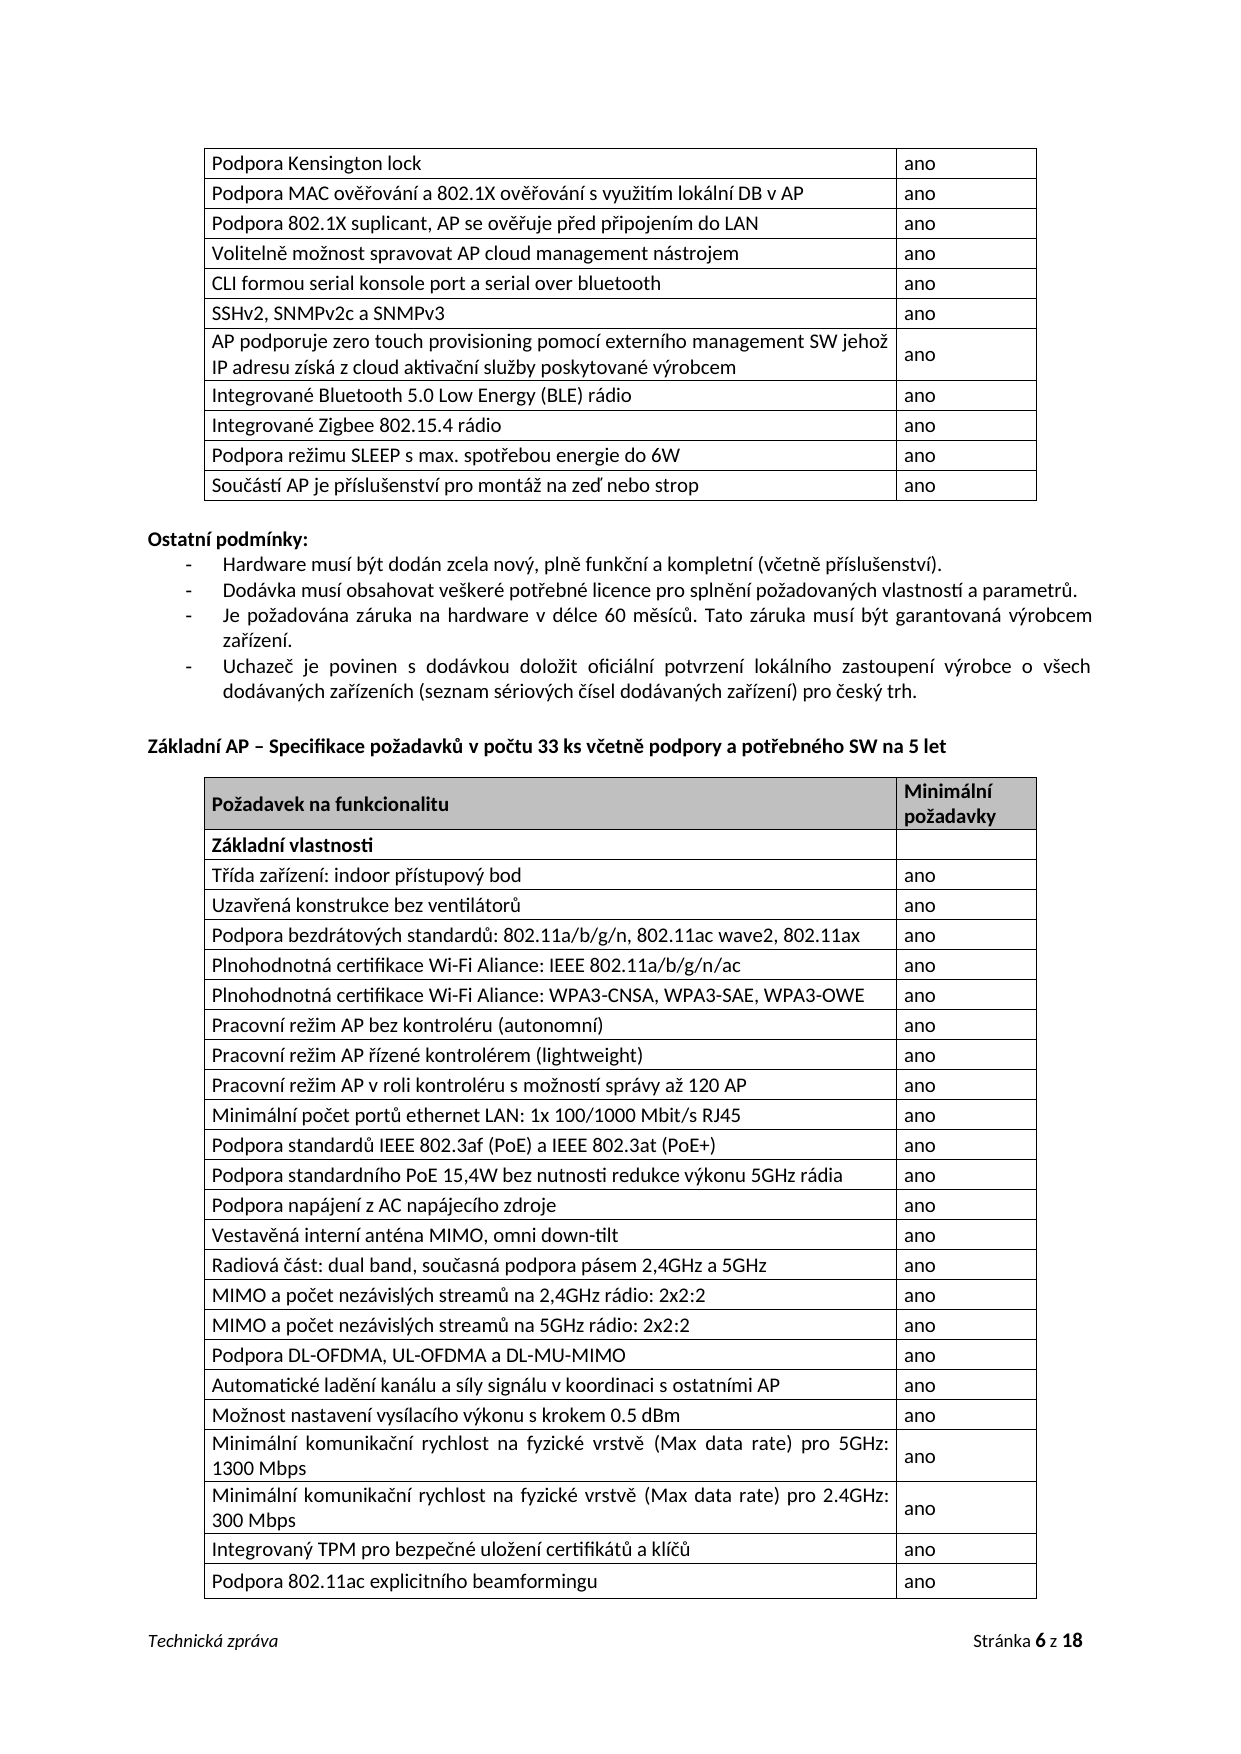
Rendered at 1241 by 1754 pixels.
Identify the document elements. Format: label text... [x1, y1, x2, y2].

table_cell ano [897, 890, 1036, 919]
table_header Požadavek na funkcionalitu [205, 778, 896, 829]
table_cell Plnohodnotná certifikace Wi-Fi Aliance: IEEE 802.11a/b/g/n/ac [205, 950, 896, 979]
table_cell Pracovní režim AP v roli kontroléru s možností správy až 120 AP [205, 1070, 896, 1099]
table_cell ano [897, 209, 1036, 238]
table_cell SSHv2, SNMPv2c a SNMPv3 [205, 299, 896, 328]
list Je požadována záruka na hardware v délce 60 měsíců. Tato záruka musí být garantovaná výrobcem zařízení. [185, 602, 1093, 653]
table_cell ano [897, 1310, 1036, 1339]
table_cell ano [897, 1130, 1036, 1159]
table_cell [897, 830, 1036, 859]
table_cell MIMO a počet nezávislých streamů na 2,4GHz rádio: 2x2:2 [205, 1280, 896, 1309]
table_cell Podpora 802.11ac explicitního beamformingu [205, 1564, 896, 1597]
table_cell Minimální komunikační rychlost na fyzické vrstvě (Max data rate) pro 5GHz: 1300 Mbps [205, 1430, 896, 1481]
table_cell ano [897, 269, 1036, 298]
table_cell ano [897, 441, 1036, 469]
table_cell Pracovní režim AP řízené kontrolérem (lightweight) [205, 1040, 896, 1069]
table_cell Volitelně možnost spravovat AP cloud management nástrojem [205, 239, 896, 268]
table_cell ano [897, 1534, 1036, 1563]
table_cell Integrované Zigbee 802.15.4 rádio [205, 411, 896, 439]
table_cell Integrované Bluetooth 5.0 Low Energy (BLE) rádio [205, 381, 896, 409]
table_cell ano [897, 920, 1036, 949]
text Základní AP – Specifikace požadavků v počtu 33 ks včetně podpory a potřebného SW na 5 let [148, 733, 1093, 758]
table_cell ano [897, 1482, 1036, 1533]
table_cell ano [897, 1070, 1036, 1099]
text Ostatní podmínky: [148, 526, 1093, 551]
table_cell CLI formou serial konsole port a serial over bluetooth [205, 269, 896, 298]
table_cell Podpora napájení z AC napájecího zdroje [205, 1190, 896, 1219]
table_cell ano [897, 239, 1036, 268]
table_cell Třída zařízení: indoor přístupový bod [205, 860, 896, 889]
table_cell ano [897, 950, 1036, 979]
table_cell ano [897, 149, 1036, 178]
table_cell ano [897, 980, 1036, 1009]
table_cell Podpora standardního PoE 15,4W bez nutnosti redukce výkonu 5GHz rádia [205, 1160, 896, 1189]
table_cell ano [897, 411, 1036, 439]
table_cell ano [897, 1160, 1036, 1189]
table_cell MIMO a počet nezávislých streamů na 5GHz rádio: 2x2:2 [205, 1310, 896, 1339]
table_cell ano [897, 1220, 1036, 1249]
table_cell Vestavěná interní anténa MIMO, omni down-tilt [205, 1220, 896, 1249]
table_cell ano [897, 1010, 1036, 1039]
table_cell Minimální komunikační rychlost na fyzické vrstvě (Max data rate) pro 2.4GHz: 300 Mbps [205, 1482, 896, 1533]
list Dodávka musí obsahovat veškeré potřebné licence pro splnění požadovaných vlastností a parametrů. [185, 577, 1093, 602]
table_cell ano [897, 1190, 1036, 1219]
table_cell ano [897, 1040, 1036, 1069]
table_cell ano [897, 1430, 1036, 1481]
table_cell Minimální počet portů ethernet LAN: 1x 100/1000 Mbit/s RJ45 [205, 1100, 896, 1129]
table_cell ano [897, 471, 1036, 499]
table_cell ano [897, 1400, 1036, 1429]
table_cell ano [897, 1564, 1036, 1597]
table_cell ano [897, 381, 1036, 409]
table_cell Možnost nastavení vysílacího výkonu s krokem 0.5 dBm [205, 1400, 896, 1429]
table_cell Podpora MAC ověřování a 802.1X ověřování s využitím lokální DB v AP [205, 179, 896, 208]
table_cell Podpora DL-OFDMA, UL-OFDMA a DL-MU-MIMO [205, 1340, 896, 1369]
table_cell ano [897, 1340, 1036, 1369]
table_cell ano [897, 1370, 1036, 1399]
table_cell ano [897, 179, 1036, 208]
table_cell AP podporuje zero touch provisioning pomocí externího management SW jehož IP adresu získá z cloud aktivační služby poskytované výrobcem [205, 329, 896, 379]
table_cell Integrovaný TPM pro bezpečné uložení certifikátů a klíčů [205, 1534, 896, 1563]
table_header Minimální požadavky [897, 778, 1036, 829]
table_cell Podpora 802.1X suplicant, AP se ověřuje před připojením do LAN [205, 209, 896, 238]
table_cell Uzavřená konstrukce bez ventilátorů [205, 890, 896, 919]
table_cell Podpora režimu SLEEP s max. spotřebou energie do 6W [205, 441, 896, 469]
table_cell Radiová část: dual band, současná podpora pásem 2,4GHz a 5GHz [205, 1250, 896, 1279]
table_cell ano [897, 329, 1036, 379]
table_cell Součástí AP je příslušenství pro montáž na zeď nebo strop [205, 471, 896, 499]
table_cell ano [897, 1280, 1036, 1309]
table_cell Podpora bezdrátových standardů: 802.11a/b/g/n, 802.11ac wave2, 802.11ax [205, 920, 896, 949]
table_cell Základní vlastnosti [205, 830, 896, 859]
table_cell ano [897, 1100, 1036, 1129]
table_cell Plnohodnotná certifikace Wi-Fi Aliance: WPA3-CNSA, WPA3-SAE, WPA3-OWE [205, 980, 896, 1009]
table_cell Pracovní režim AP bez kontroléru (autonomní) [205, 1010, 896, 1039]
table_cell Podpora standardů IEEE 802.3af (PoE) a IEEE 802.3at (PoE+) [205, 1130, 896, 1159]
list Hardware musí být dodán zcela nový, plně funkční a kompletní (včetně příslušenství). [185, 551, 1093, 577]
table_cell ano [897, 860, 1036, 889]
table_cell Automatické ladění kanálu a síly signálu v koordinaci s ostatními AP [205, 1370, 896, 1399]
list Uchazeč je povinen s dodávkou doložit oficiální potvrzení lokálního zastoupení výrobce o všech dodávaných zařízeních (seznam sériových čísel dodávaných zařízení) pro český trh. [185, 653, 1093, 704]
table_cell Podpora Kensington lock [205, 149, 896, 178]
table_cell ano [897, 1250, 1036, 1279]
table_cell ano [897, 299, 1036, 328]
